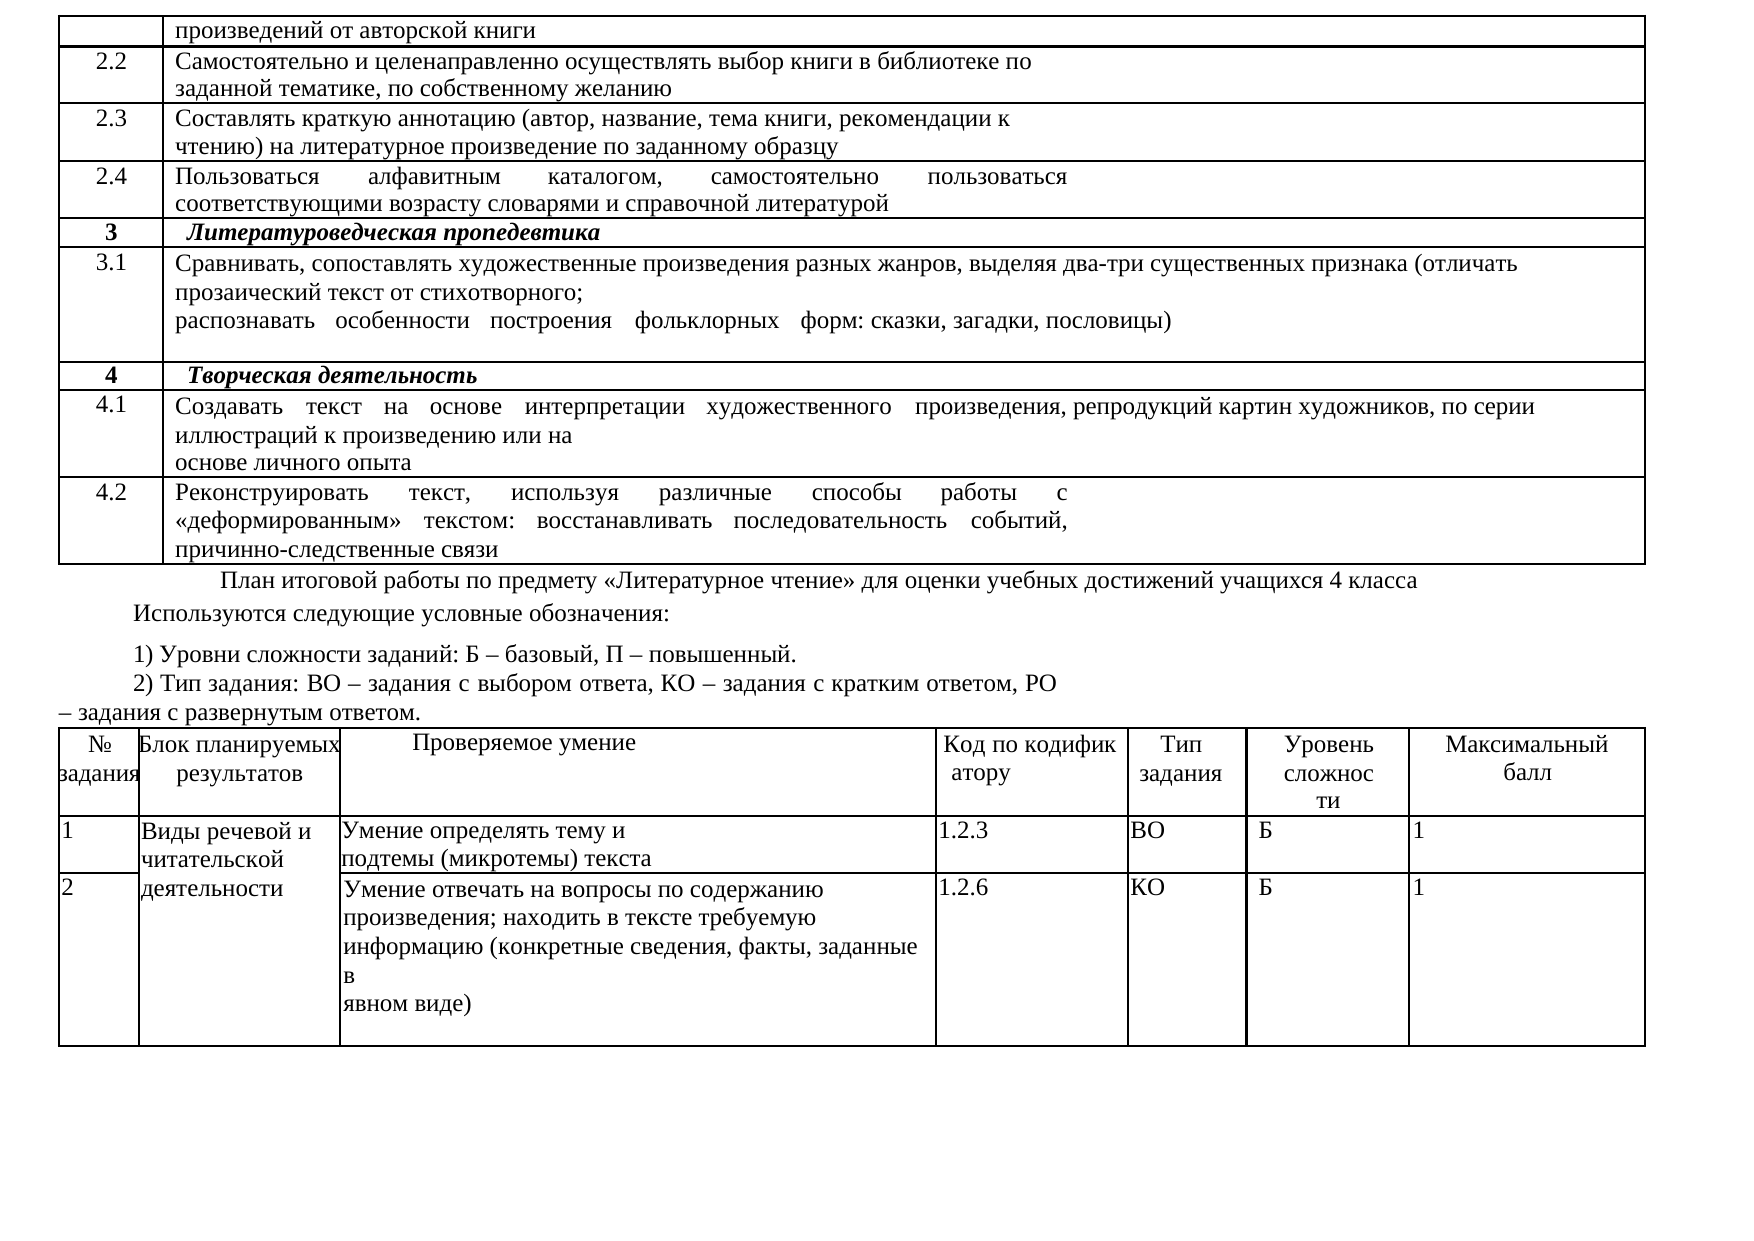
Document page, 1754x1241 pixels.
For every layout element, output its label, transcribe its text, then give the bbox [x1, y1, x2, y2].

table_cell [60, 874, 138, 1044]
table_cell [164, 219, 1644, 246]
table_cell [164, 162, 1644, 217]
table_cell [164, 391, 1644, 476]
list Тип задания: ВО – задания с выбором ответа, КО – задания с кратким ответом, РО [133, 668, 1696, 697]
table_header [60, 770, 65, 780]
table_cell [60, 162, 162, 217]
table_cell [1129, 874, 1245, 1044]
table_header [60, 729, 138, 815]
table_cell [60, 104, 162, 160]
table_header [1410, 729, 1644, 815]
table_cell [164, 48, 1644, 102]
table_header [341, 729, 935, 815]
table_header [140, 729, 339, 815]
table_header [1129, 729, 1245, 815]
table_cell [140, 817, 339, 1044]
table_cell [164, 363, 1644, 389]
list задания с развернутым ответом. [59, 697, 1696, 726]
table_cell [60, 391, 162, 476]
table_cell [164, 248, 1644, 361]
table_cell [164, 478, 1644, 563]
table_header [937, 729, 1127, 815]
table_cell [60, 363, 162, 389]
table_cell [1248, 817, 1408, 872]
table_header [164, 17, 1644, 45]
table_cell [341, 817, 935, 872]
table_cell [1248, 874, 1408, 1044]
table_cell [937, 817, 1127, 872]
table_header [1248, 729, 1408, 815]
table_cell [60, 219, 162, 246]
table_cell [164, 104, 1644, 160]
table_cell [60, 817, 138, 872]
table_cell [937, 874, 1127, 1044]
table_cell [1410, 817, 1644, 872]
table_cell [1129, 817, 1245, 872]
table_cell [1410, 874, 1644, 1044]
subtitle План итоговой работы по предмету «Литературное чтение» для оценки учебных достижений учащихся 4 класса [220, 565, 1476, 594]
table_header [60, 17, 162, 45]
text Используются следующие условные обозначения: [133, 600, 1696, 627]
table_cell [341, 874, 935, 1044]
list Уровни сложности заданий: Б – базовый, П – повышенный. [133, 639, 1696, 668]
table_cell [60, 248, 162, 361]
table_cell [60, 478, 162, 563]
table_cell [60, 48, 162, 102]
